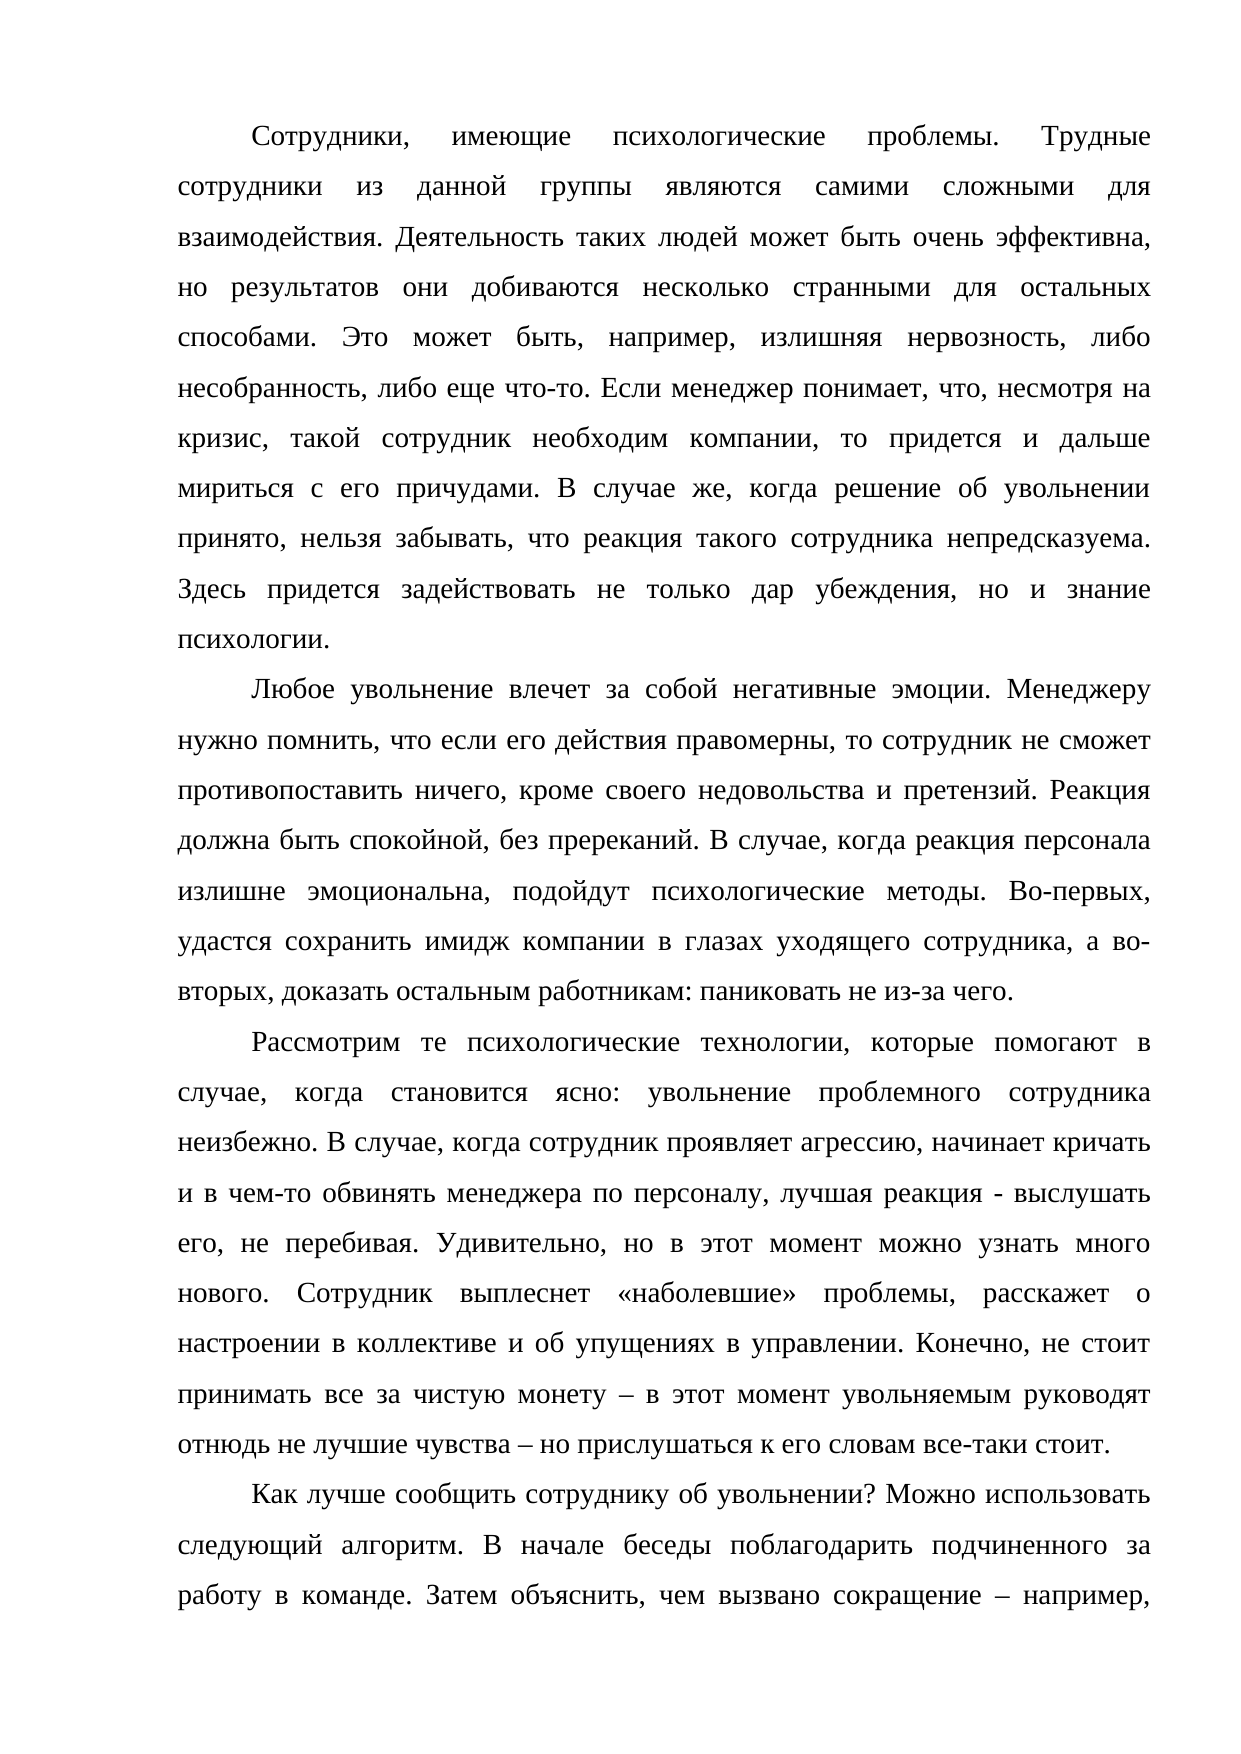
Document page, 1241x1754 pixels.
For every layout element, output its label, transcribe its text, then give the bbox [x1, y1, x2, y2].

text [177, 1477, 1152, 1611]
text Сотрудники, имеющие психологические проблемы. Трудные сотрудники из данной группы являются самими сложными для взаимодействия. Деятельность таких людей может быть очень эффективна, но результатов они добиваются несколько странными для остальных способами. Это может быть, например, излишняя нервозность, либо несобранность, либо еще что-то. Если менеджер понимает, что, несмотря на кризис, такой сотрудник необходим компании, то придется и дальше мириться с его причудами. В случае же, когда решение об увольнении принято, нельзя забывать, что реакция такого сотрудника непредсказуема. Здесь придется задействовать не только дар убеждения, но и знание психологии. [177, 118, 1152, 655]
text Любое увольнение влечет за собой негативные эмоции. Менеджеру нужно помнить, что если его действия правомерны, то сотрудник не сможет противопоставить ничего, кроме своего недовольства и претензий. Реакция должна быть спокойной, без пререканий. В случае, когда реакция персонала излишне эмоциональна, подойдут психологические методы. Во-первых, удастся сохранить имидж компании в глазах уходящего сотрудника, а во-вторых, доказать остальным работникам: паниковать не из-за чего. [177, 672, 1152, 1007]
text Рассмотрим те психологические технологии, которые помогают в случае, когда становится ясно: увольнение проблемного сотрудника неизбежно. В случае, когда сотрудник проявляет агрессию, начинает кричать и в чем-то обвинять менеджера по персоналу, лучшая реакция - выслушать его, не перебивая. Удивительно, но в этот момент можно узнать много нового. Сотрудник выплеснет «наболевшие» проблемы, расскажет о настроении в коллективе и об упущениях в управлении. Конечно, не стоит принимать все за чистую монету – в этот момент увольняемым руководят отнюдь не лучшие чувства – но прислушаться к его словам все-таки стоит. [177, 1024, 1152, 1460]
